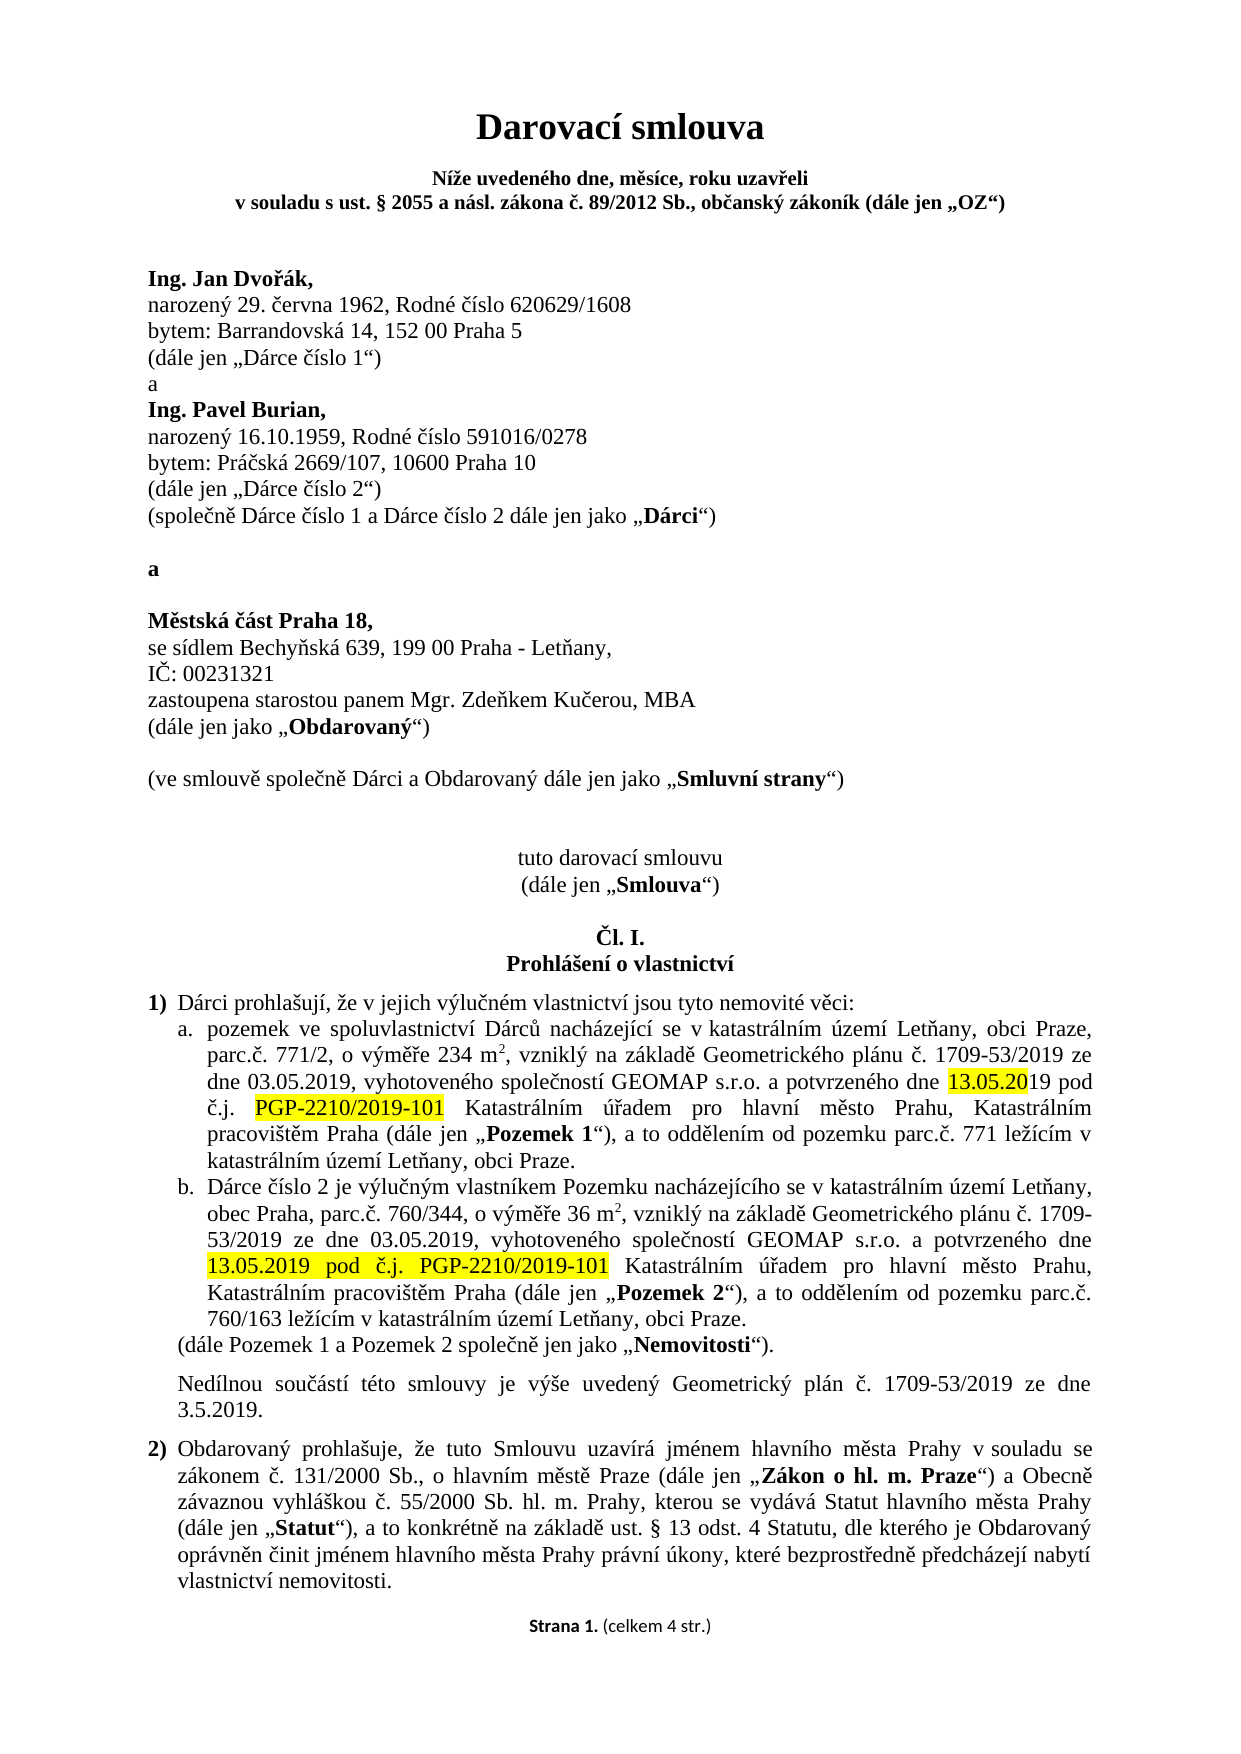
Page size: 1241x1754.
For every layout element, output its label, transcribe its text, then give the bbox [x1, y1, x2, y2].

text tuto darovací smlouvu [148, 844, 1093, 871]
text Ing. Jan Dvořák, [148, 265, 1093, 291]
text a [148, 370, 1093, 396]
text se sídlem Bechyňská 639, 199 00 Praha - Letňany, [148, 634, 1093, 660]
list Dárce číslo 2 je výlučným vlastníkem Pozemku nacházejícího se v katastrálním území Letňany, obec Praha, parc.č. 760/344, o výměře 36 m2, vzniklý na základě Geometrického plánu č. 1709-53/2019 ze dne 03.05.2019, vyhotoveného společností GEOMAP s.r.o. a potvrzeného dne 13.05.2019 pod č.j. PGP-2210/2019-101 Katastrálním úřadem pro hlavní město Prahu, Katastrálním pracovištěm Praha (dále jen „Pozemek 2“), a to oddělením od pozemku parc.č. 760/163 ležícím v katastrálním území Letňany, obci Praze. [177, 1173, 1093, 1331]
text Městská část Praha 18, [148, 607, 1093, 634]
text (dále jen „Dárce číslo 1“) [148, 344, 1093, 370]
text Darovací smlouva [148, 104, 1093, 147]
list pozemek ve spoluvlastnictví Dárců nacházející se v katastrálním území Letňany, obci Praze, parc.č. 771/2, o výměře 234 m2, vzniklý na základě Geometrického plánu č. 1709-53/2019 ze dne 03.05.2019, vyhotoveného společností GEOMAP s.r.o. a potvrzeného dne 13.05.2019 pod č.j. PGP-2210/2019-101 Katastrálním úřadem pro hlavní město Prahu, Katastrálním pracovištěm Praha (dále jen „Pozemek 1“), a to oddělením od pozemku parc.č. 771 ležícím v katastrálním území Letňany, obci Praze. [177, 1015, 1093, 1173]
text (společně Dárce číslo 1 a Dárce číslo 2 dále jen jako „Dárci“) [148, 502, 1093, 528]
list Dárci prohlašují, že v jejich výlučném vlastnictví jsou tyto nemovité věci: [148, 989, 1093, 1015]
text (ve smlouvě společně Dárci a Obdarovaný dále jen jako „Smluvní strany“) [148, 765, 1093, 792]
list Obdarovaný prohlašuje, že tuto Smlouvu uzavírá jménem hlavního města Prahy v souladu se zákonem č. 131/2000 Sb., o hlavním městě Praze (dále jen „Zákon o hl. m. Praze“) a Obecně závaznou vyhláškou č. 55/2000 Sb. hl. m. Prahy, kterou se vydává Statut hlavního města Prahy (dále jen „Statut“), a to konkrétně na základě ust. § 13 odst. 4 Statutu, dle kterého je Obdarovaný oprávněn činit jménem hlavního města Prahy právní úkony, které bezprostředně předcházejí nabytí vlastnictví nemovitosti. [148, 1435, 1093, 1593]
text bytem: Práčská 2669/107, 10600 Praha 10 [148, 449, 1093, 476]
text (dále Pozemek 1 a Pozemek 2 společně jen jako „Nemovitosti“). [177, 1331, 1093, 1358]
text (dále jen „Smlouva“) [148, 871, 1093, 897]
text IČ: 00231321 [148, 660, 1093, 686]
text v souladu s ust. § 2055 a násl. zákona č. 89/2012 Sb., občanský zákoník (dále jen „OZ“) [148, 190, 1093, 214]
text zastoupena starostou panem Mgr. Zdeňkem Kučerou, MBA [148, 686, 1093, 713]
text Nedílnou součástí této smlouvy je výše uvedený Geometrický plán č. 1709-53/2019 ze dne 3.5.2019. [177, 1370, 1093, 1423]
text Ing. Pavel Burian, [148, 396, 1093, 423]
text Níže uvedeného dne, měsíce, roku uzavřeli [148, 166, 1093, 190]
text a [148, 554, 1093, 581]
text narozený 29. června 1962, Rodné číslo 620629/1608 [148, 291, 1093, 317]
text Prohlášení o vlastnictví [148, 950, 1093, 976]
text bytem: Barrandovská 14, 152 00 Praha 5 [148, 317, 1093, 344]
text Čl. I. [148, 923, 1093, 950]
text narozený 16.10.1959, Rodné číslo 591016/0278 [148, 423, 1093, 449]
text (dále jen jako „Obdarovaný“) [148, 713, 1093, 739]
text (dále jen „Dárce číslo 2“) [148, 476, 1093, 502]
